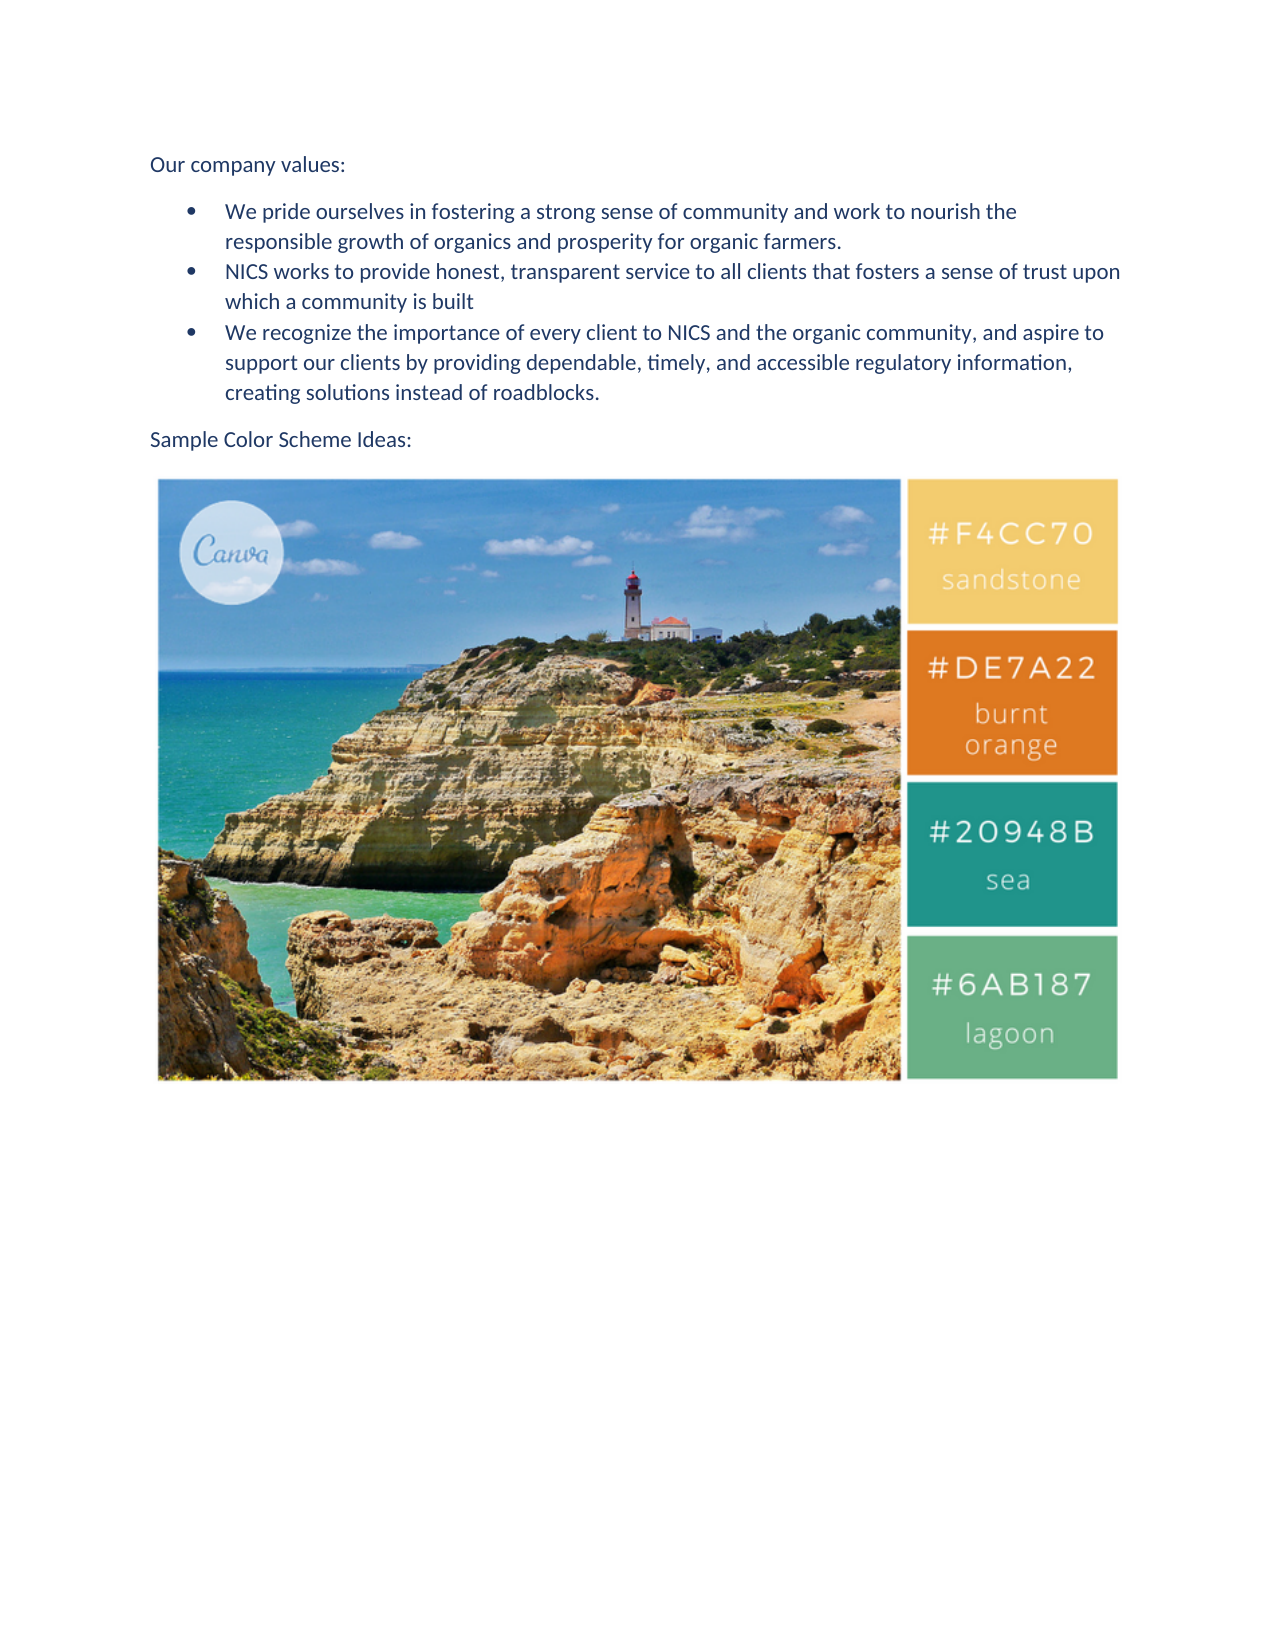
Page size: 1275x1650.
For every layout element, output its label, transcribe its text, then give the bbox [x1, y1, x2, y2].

text Sample Color Scheme Ideas: [150, 425, 1125, 453]
list We recognize the importance of every client to NICS and the organic community, and aspire to support our clients by providing dependable, timely, and accessible regulatory information, creating solutions instead of roadblocks. [187, 318, 1125, 406]
list We pride ourselves in fostering a strong sense of community and work to nourish the responsible growth of organics and prosperity for organic farmers. [187, 197, 1125, 255]
list NICS works to provide honest, transparent service to all clients that fosters a sense of trust upon which a community is built [187, 257, 1125, 316]
picture [150, 471, 1125, 1088]
text Our company values: [150, 150, 1125, 178]
